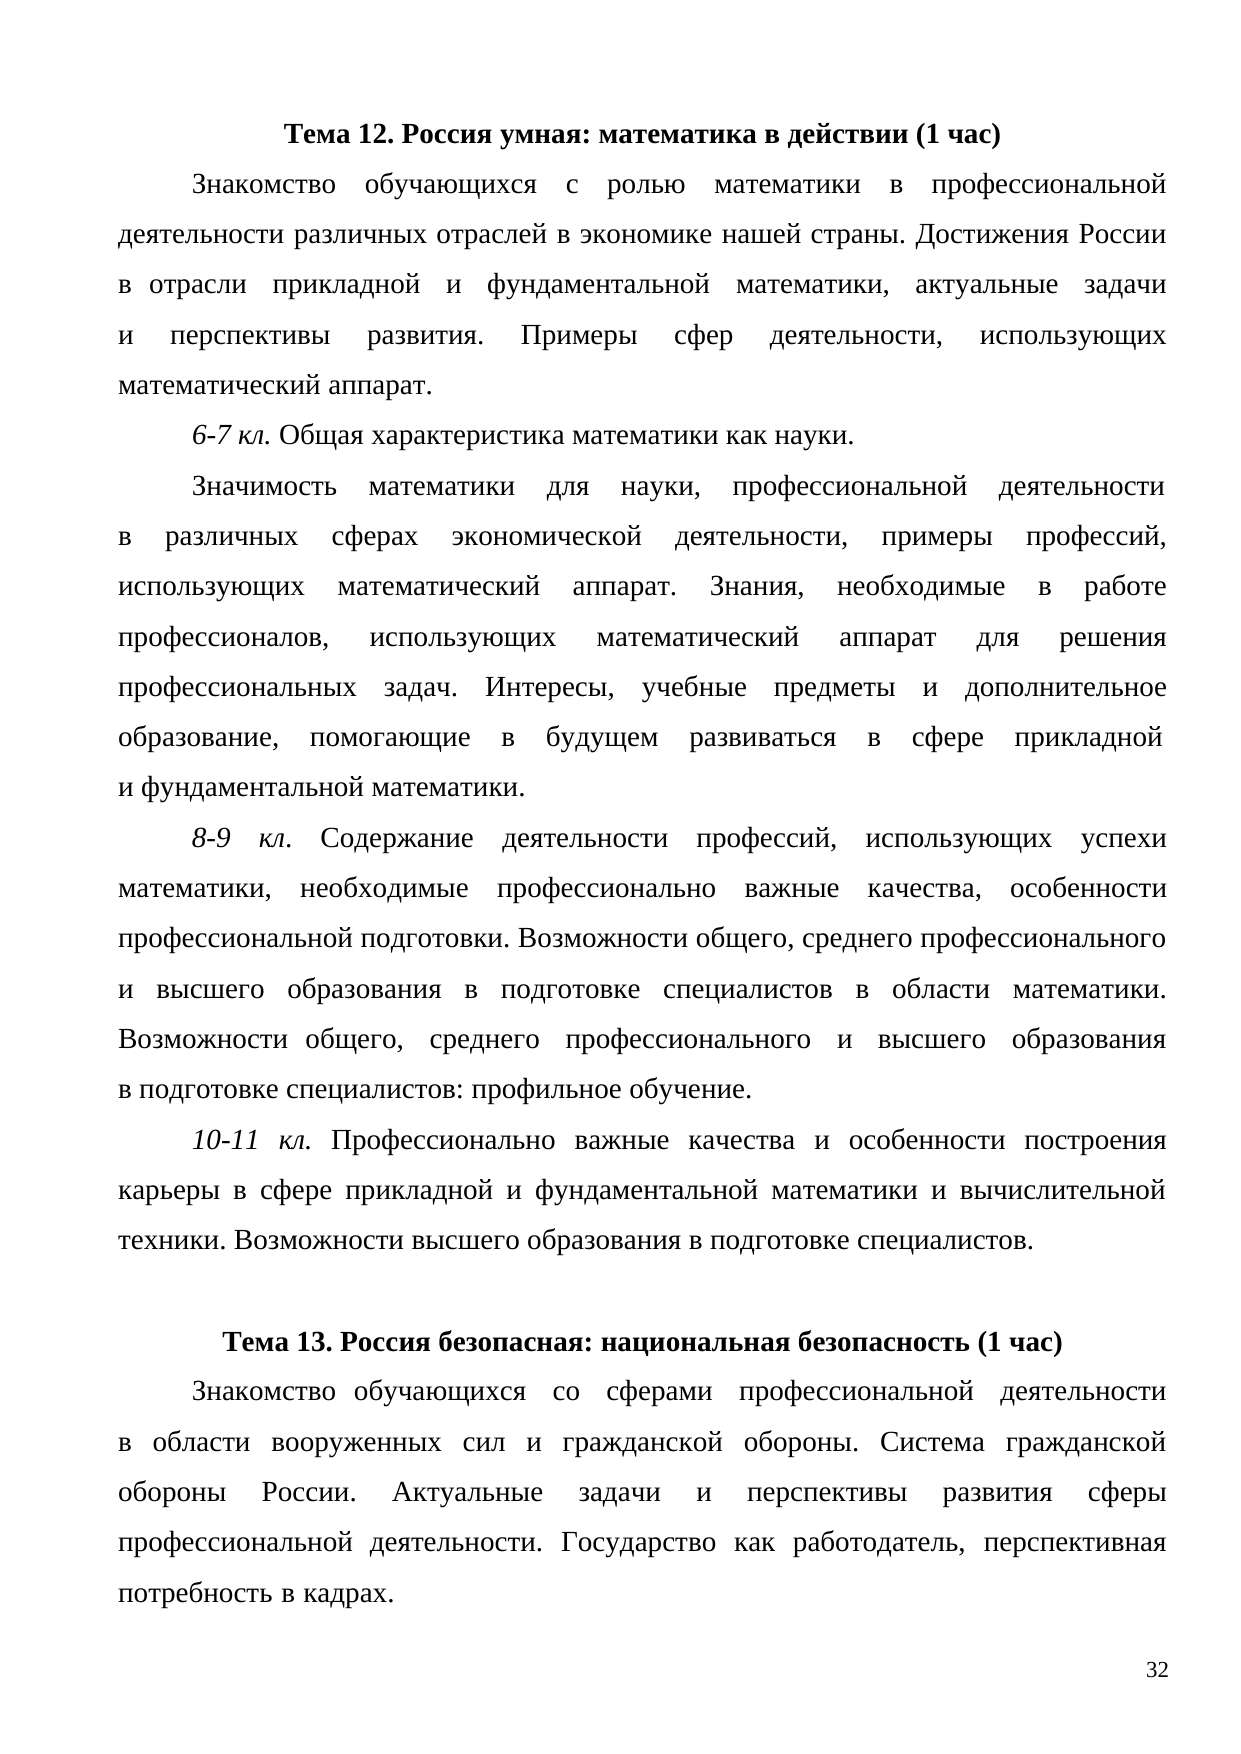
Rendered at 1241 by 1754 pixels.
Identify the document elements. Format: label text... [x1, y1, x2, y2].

text 6-7 кл. Общая характеристика математики как науки. [192, 417, 1178, 451]
text Знакомство обучающихся с ролью математики в профессиональной деятельности различных отраслей в экономике нашей страны. Достижения России в отрасли прикладной и фундаментальной математики, актуальные задачи и перспективы развития. Примеры сфер деятельности, использующих математический аппарат. [118, 166, 1167, 401]
text Знакомство обучающихся со сферами профессиональной деятельности в области вооруженных сил и гражданской обороны. Система гражданской обороны России. Актуальные задачи и перспективы развития сферы профессиональной деятельности. Государство как работодатель, перспективная потребность в кадрах. [118, 1373, 1167, 1608]
text Значимость математики для науки, профессиональной деятельности в различных сферах экономической деятельности, примеры профессий, использующих математический аппарат. Знания, необходимые в работе профессионалов, использующих математический аппарат для решения профессиональных задач. Интересы, учебные предметы и дополнительное образование, помогающие в будущем развиваться в сфере прикладной и фундаментальной математики. [118, 468, 1167, 803]
subtitle Тема 13. Россия безопасная: национальная безопасность (1 час) [222, 1324, 1178, 1357]
text 10-11 кл. Профессионально важные качества и особенности построения карьеры в сфере прикладной и фундаментальной математики и вычислительной техники. Возможности высшего образования в подготовке специалистов. [118, 1122, 1167, 1256]
subtitle Тема 12. Россия умная: математика в действии (1 час) [283, 116, 1178, 149]
text 8-9 кл. Содержание деятельности профессий, использующих успехи математики, необходимые профессионально важные качества, особенности профессиональной подготовки. Возможности общего, среднего профессионального и высшего образования в подготовке специалистов в области математики. Возможности общего, среднего профессионального и высшего образования в подготовке специалистов: профильное обучение. [118, 820, 1167, 1105]
